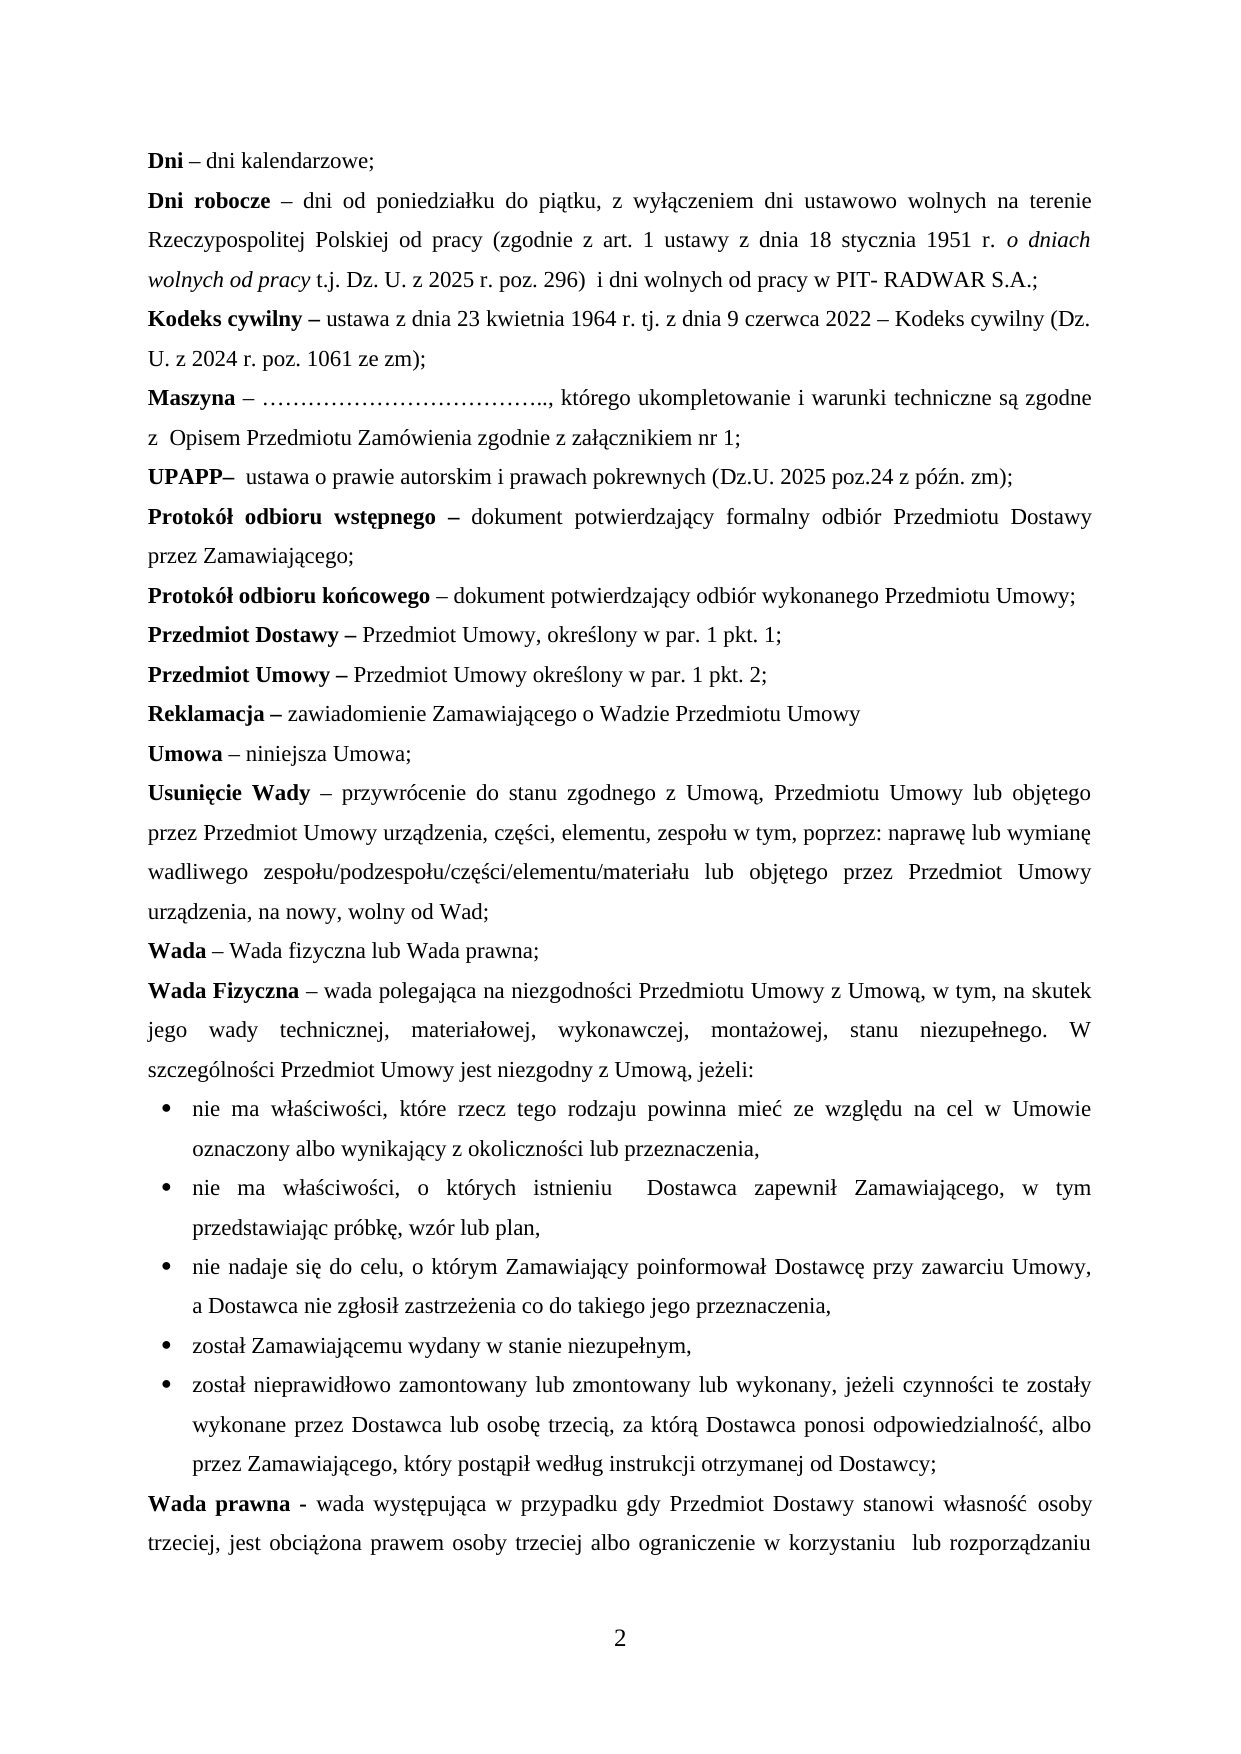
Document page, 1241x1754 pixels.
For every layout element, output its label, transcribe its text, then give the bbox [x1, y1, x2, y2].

text Protokół odbioru wstępnego – dokument potwierdzający formalny odbiór Przedmiotu Dostawy przez Zamawiającego; [148, 503, 1093, 569]
text Kodeks cywilny – ustawa z dnia 23 kwietnia 1964 r. tj. z dnia 9 czerwca 2022 – Kodeks cywilny (Dz. U. z 2024 r. poz. 1061 ze zm); [148, 306, 1093, 371]
text Przedmiot Umowy – Przedmiot Umowy określony w par. 1 pkt. 2; [148, 661, 1093, 687]
text Przedmiot Dostawy – Przedmiot Umowy, określony w par. 1 pkt. 1; [148, 621, 1093, 648]
text Usunięcie Wady – przywrócenie do stanu zgodnego z Umową, Przedmiotu Umowy lub objętego przez Przedmiot Umowy urządzenia, części, elementu, zespołu w tym, poprzez: naprawę lub wymianę wadliwego zespołu/podzespołu/części/elementu/materiału lub objętego przez Przedmiot Umowy urządzenia, na nowy, wolny od Wad; [148, 779, 1093, 924]
text Wada Fizyczna – wada polegająca na niezgodności Przedmiotu Umowy z Umową, w tym, na skutek jego wady technicznej, materiałowej, wykonawczej, montażowej, stanu niezupełnego. W szczególności Przedmiot Umowy jest niezgodny z Umową, jeżeli: [148, 977, 1093, 1082]
list został nieprawidłowo zamontowany lub zmontowany lub wykonany, jeżeli czynności te zostały wykonane przez Dostawca lub osobę trzecią, za którą Dostawca ponosi odpowiedzialność, albo przez Zamawiającego, który postąpił według instrukcji otrzymanej od Dostawcy; [162, 1371, 1093, 1477]
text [148, 1490, 1093, 1556]
text UPAPP– ustawa o prawie autorskim i prawach pokrewnych (Dz.U. 2025 poz.24 z późn. zm); [148, 463, 1093, 490]
text Dni robocze – dni od poniedziałku do piątku, z wyłączeniem dni ustawowo wolnych na terenie Rzeczypospolitej Polskiej od pracy (zgodnie z art. 1 ustawy z dnia 18 stycznia 1951 r. o dniach wolnych od pracy t.j. Dz. U. z 2025 r. poz. 296) i dni wolnych od pracy w PIT- RADWAR S.A.; [148, 187, 1093, 292]
list nie ma właściwości, o których istnieniu Dostawca zapewnił Zamawiającego, w tym przedstawiając próbkę, wzór lub plan, [162, 1174, 1093, 1240]
list został Zamawiającemu wydany w stanie niezupełnym, [162, 1332, 1093, 1358]
text Wada – Wada fizyczna lub Wada prawna; [148, 937, 1093, 963]
text Protokół odbioru końcowego – dokument potwierdzający odbiór wykonanego Przedmiotu Umowy; [148, 582, 1093, 608]
list nie nadaje się do celu, o którym Zamawiający poinformował Dostawcę przy zawarciu Umowy, a Dostawca nie zgłosił zastrzeżenia co do takiego jego przeznaczenia, [162, 1253, 1093, 1319]
text Reklamacja – zawiadomienie Zamawiającego o Wadzie Przedmiotu Umowy [148, 700, 1093, 727]
text Maszyna – ……………………………….., którego ukompletowanie i warunki techniczne są zgodne z Opisem Przedmiotu Zamówienia zgodnie z załącznikiem nr 1; [148, 384, 1093, 450]
text Umowa – niniejsza Umowa; [148, 740, 1093, 766]
list nie ma właściwości, które rzecz tego rodzaju powinna mieć ze względu na cel w Umowie oznaczony albo wynikający z okoliczności lub przeznaczenia, [162, 1095, 1093, 1161]
text Dni – dni kalendarzowe; [148, 148, 1093, 174]
